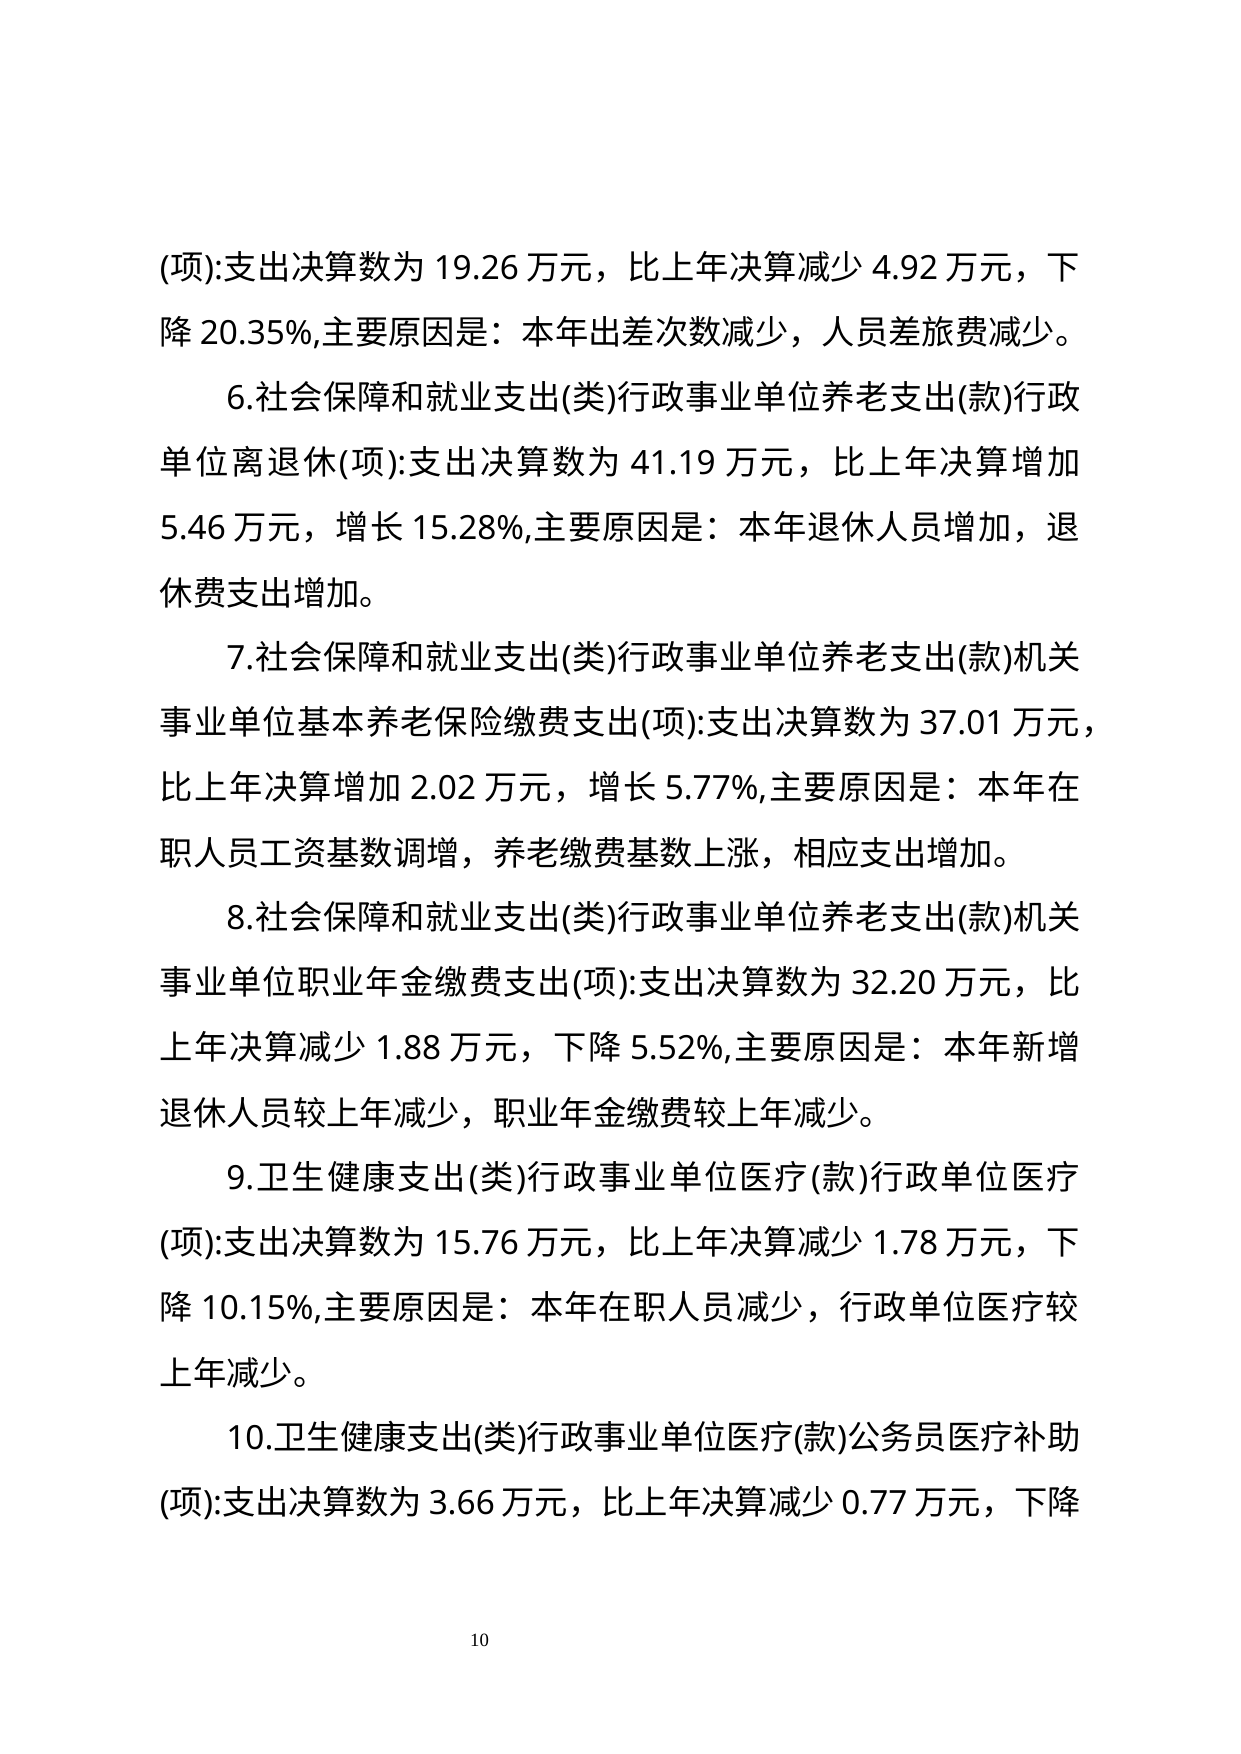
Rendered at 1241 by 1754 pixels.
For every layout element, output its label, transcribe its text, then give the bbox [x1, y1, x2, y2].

text 6.社会保障和就业支出(类)行政事业单位养老支出(款)行政单位离退休(项):支出决算数为41.19万元，比上年决算增加5.46万元，增长15.28%,主要原因是：本年退休人员增加，退休费支出增加。 [159, 363, 1081, 623]
text 9.卫生健康支出(类)行政事业单位医疗(款)行政单位医疗(项):支出决算数为15.76万元，比上年决算减少1.78万元，下降10.15%,主要原因是：本年在职人员减少，行政单位医疗较上年减少。 [159, 1143, 1081, 1403]
text 8.社会保障和就业支出(类)行政事业单位养老支出(款)机关事业单位职业年金缴费支出(项):支出决算数为32.20万元，比上年决算减少1.88万元，下降5.52%,主要原因是：本年新增退休人员较上年减少，职业年金缴费较上年减少。 [159, 883, 1081, 1143]
text 7.社会保障和就业支出(类)行政事业单位养老支出(款)机关事业单位基本养老保险缴费支出(项):支出决算数为37.01万元，比上年决算增加2.02万元，增长5.77%,主要原因是：本年在职人员工资基数调增，养老缴费基数上涨，相应支出增加。 [159, 623, 1081, 883]
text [159, 1403, 1081, 1533]
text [159, 233, 1081, 363]
